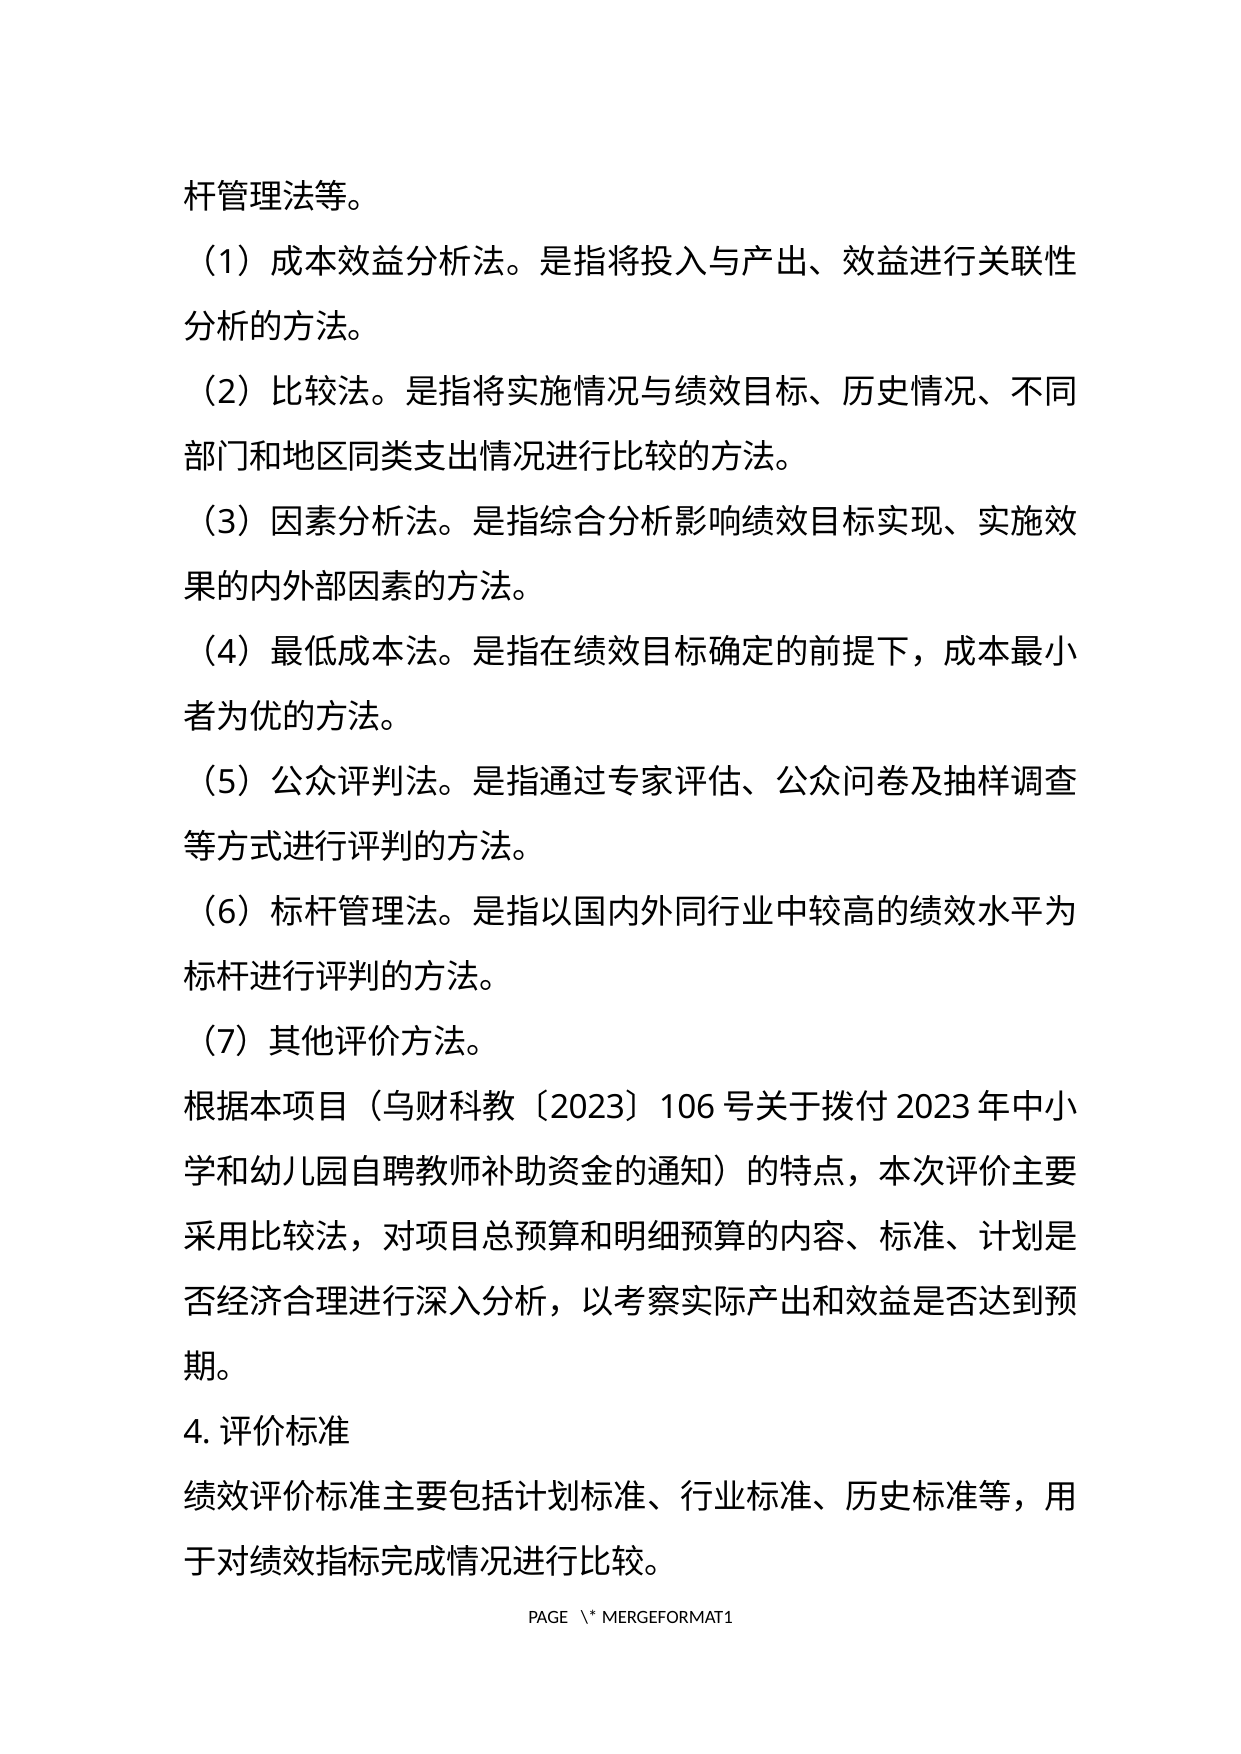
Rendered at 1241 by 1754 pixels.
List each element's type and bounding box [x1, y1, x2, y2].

text [183, 162, 1078, 1592]
